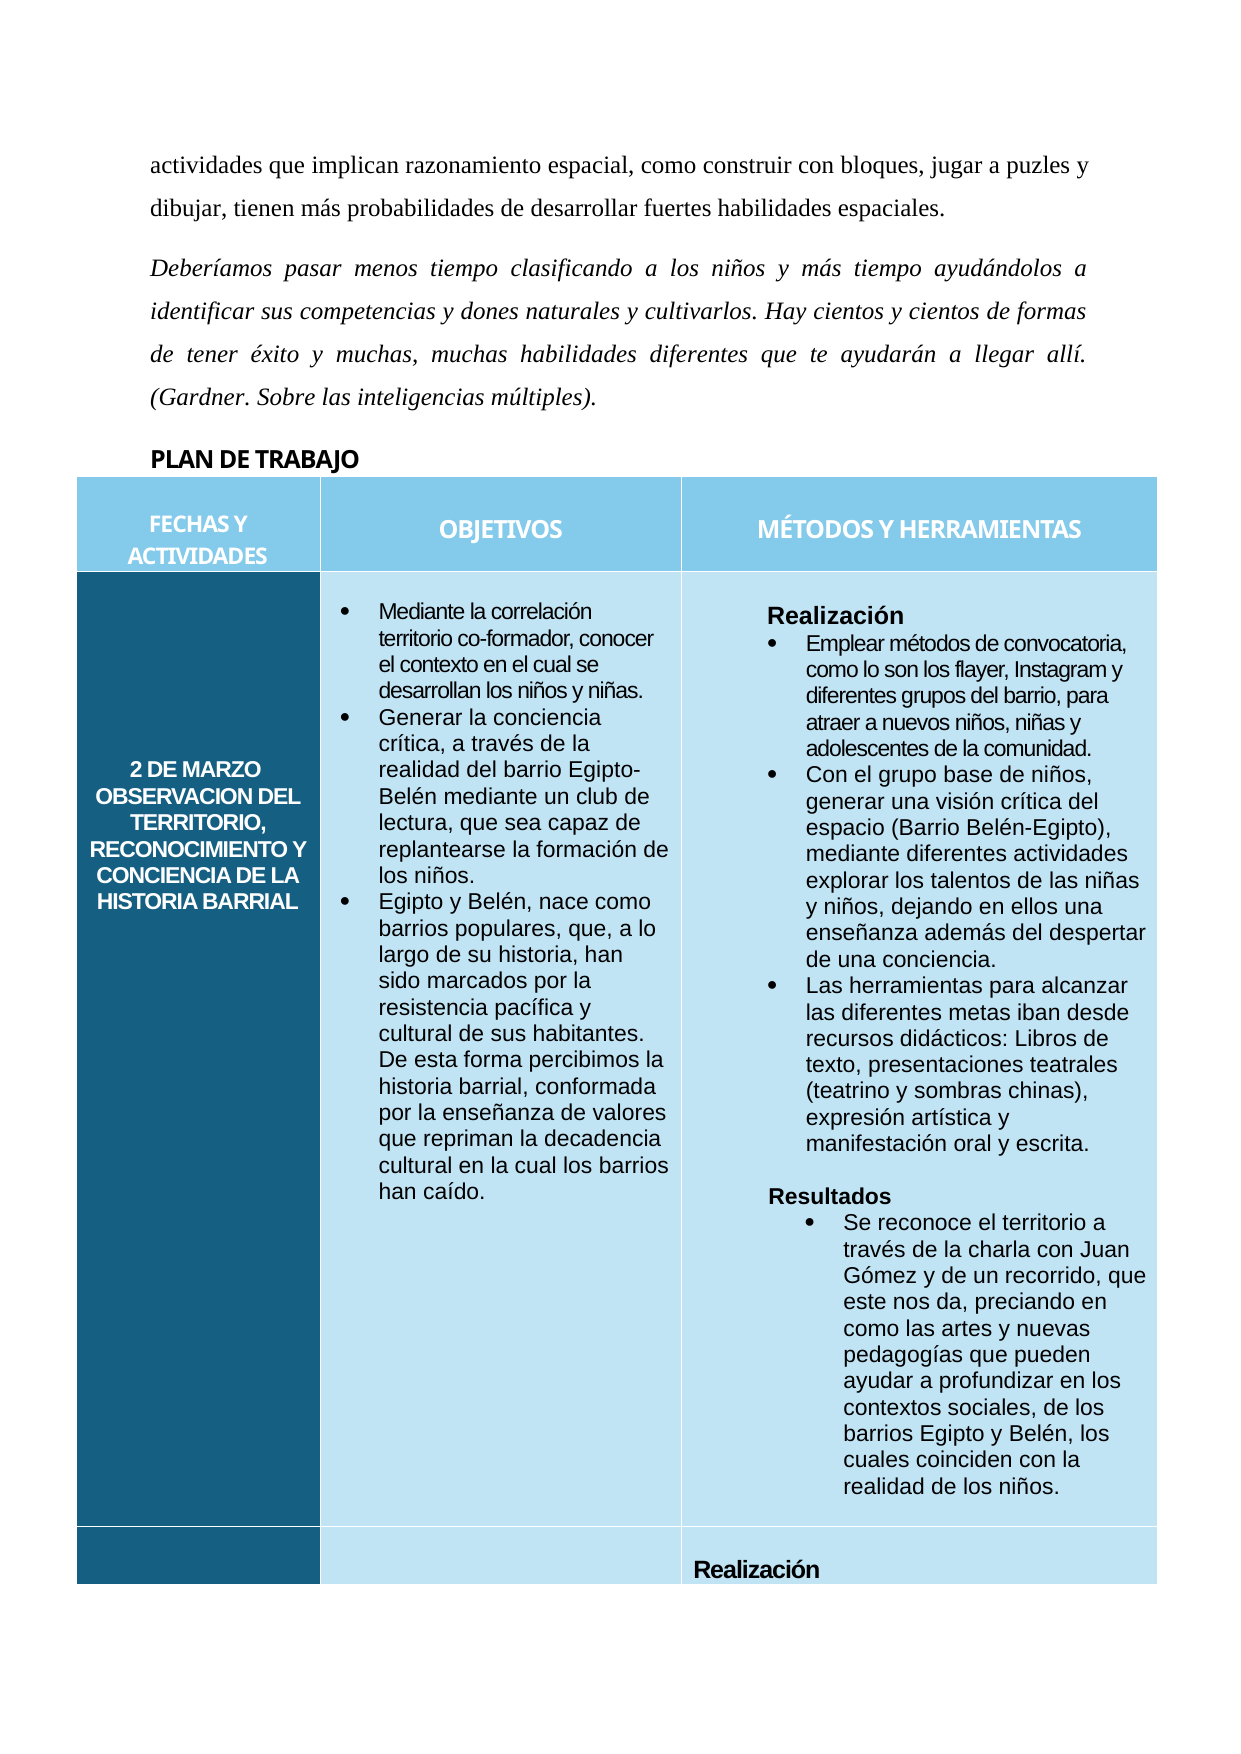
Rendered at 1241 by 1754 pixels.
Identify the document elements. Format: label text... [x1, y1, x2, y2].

table_header OBJETIVOS [321, 477, 681, 571]
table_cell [77, 1527, 320, 1584]
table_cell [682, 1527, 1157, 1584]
table_header FECHAS Y ACTIVIDADES [77, 477, 320, 571]
table_cell Mediante la correlación territorio co-formador, conocer el contexto en el cual se desarrollan los niños y niñas. Generar la conciencia crítica, a través de la realidad del barrio Egipto-Belén mediante un club de lectura, que sea capaz de replantearse la formación de los niños. Egipto y Belén, nace como barrios populares, que, a lo largo de su historia, han sido marcados por la resistencia pacífica y cultural de sus habitantes. De esta forma percibimos la historia barrial, conformada por la enseñanza de valores que repriman la decadencia cultural en la cual los barrios han caído. [321, 572, 681, 1526]
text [150, 150, 1090, 222]
text Deberíamos pasar menos tiempo clasificando a los niños y más tiempo ayudándolos a identificar sus competencias y dones naturales y cultivarlos. Hay cientos y cientos de formas de tener éxito y muchas, muchas habilidades diferentes que te ayudarán a llegar allí. (Gardner. Sobre las inteligencias múltiples). [150, 253, 1090, 411]
table_cell 2 DE MARZO OBSERVACION DEL TERRITORIO, RECONOCIMIENTO Y CONCIENCIA DE LA HISTORIA BARRIAL [77, 572, 320, 1526]
title PLAN DE TRABAJO [150, 442, 1090, 476]
table_cell Realización Emplear métodos de convocatoria, como lo son los flayer, Instagram y diferentes grupos del barrio, para atraer a nuevos niños, niñas y adolescentes de la comunidad. Con el grupo base de niños, generar una visión crítica del espacio (Barrio Belén-Egipto), mediante diferentes actividades explorar los talentos de las niñas y niños, dejando en ellos una enseñanza además del despertar de una conciencia. Las herramientas para alcanzar las diferentes metas iban desde recursos didácticos: Libros de texto, presentaciones teatrales (teatrino y sombras chinas), expresión artística y manifestación oral y escrita. Resultados Se reconoce el territorio a través de la charla con Juan Gómez y de un recorrido, que este nos da, preciando en como las artes y nuevas pedagogías que pueden ayudar a profundizar en los contextos sociales, de los barrios Egipto y Belén, los cuales coinciden con la realidad de los niños. [682, 572, 1157, 1526]
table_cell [321, 1527, 681, 1584]
table_header MÉTODOS Y HERRAMIENTAS [682, 477, 1157, 571]
